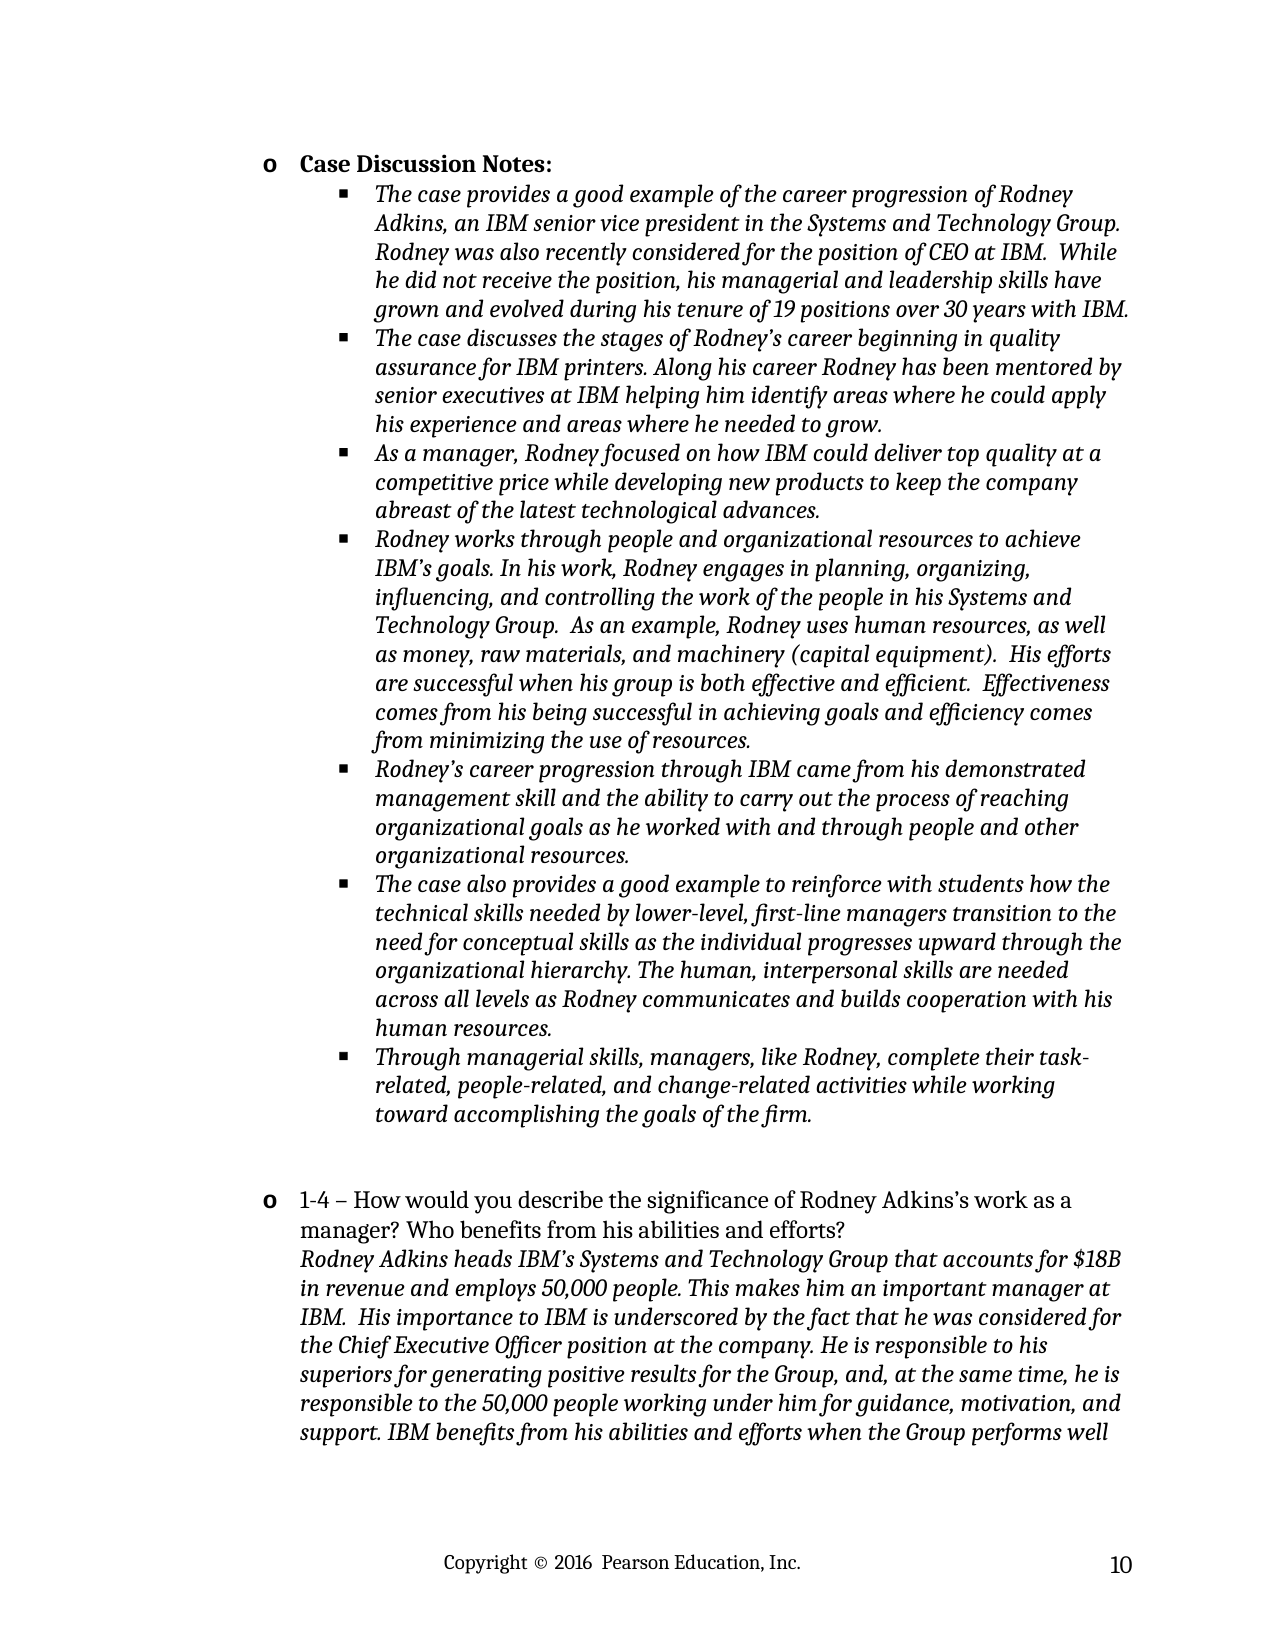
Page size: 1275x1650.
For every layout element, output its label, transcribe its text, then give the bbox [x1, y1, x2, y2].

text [300, 1245, 1132, 1446]
list Case Discussion Notes: [262, 150, 1132, 180]
list As a manager, Rodney focused on how IBM could deliver top quality at a competitive price while developing new products to keep the company abreast of the latest technological advances. [337, 439, 1132, 525]
list Through managerial skills, managers, like Rodney, complete their task-related, people-related, and change-related activities while working toward accomplishing the goals of the firm. [337, 1042, 1132, 1129]
list 1-4 – How would you describe the significance of Rodney Adkins’s work as a manager? Who benefits from his abilities and efforts? [262, 1186, 1132, 1245]
list The case discusses the stages of Rodney’s career beginning in quality assurance for IBM printers. Along his career Rodney has been mentored by senior executives at IBM helping him identify areas where he could apply his experience and areas where he needed to grow. [337, 324, 1132, 439]
list The case also provides a good example to reinforce with students how the technical skills needed by lower-level, first-line managers transition to the need for conceptual skills as the individual progresses upward through the organizational hierarchy. The human, interpersonal skills are needed across all levels as Rodney communicates and builds cooperation with his human resources. [337, 870, 1132, 1042]
list Rodney’s career progression through IBM came from his demonstrated management skill and the ability to carry out the process of reaching organizational goals as he worked with and through people and other organizational resources. [337, 755, 1132, 870]
list Rodney works through people and organizational resources to achieve IBM’s goals. In his work, Rodney engages in planning, organizing, influencing, and controlling the work of the people in his Systems and Technology Group. As an example, Rodney uses human resources, as well as money, raw materials, and machinery (capital equipment). His efforts are successful when his group is both effective and efficient. Effectiveness comes from his being successful in achieving goals and efficiency comes from minimizing the use of resources. [337, 525, 1132, 755]
list The case provides a good example of the career progression of Rodney Adkins, an IBM senior vice president in the Systems and Technology Group. Rodney was also recently considered for the position of CEO at IBM. While he did not receive the position, his managerial and leadership skills have grown and evolved during his tenure of 19 positions over 30 years with IBM. [337, 180, 1132, 324]
